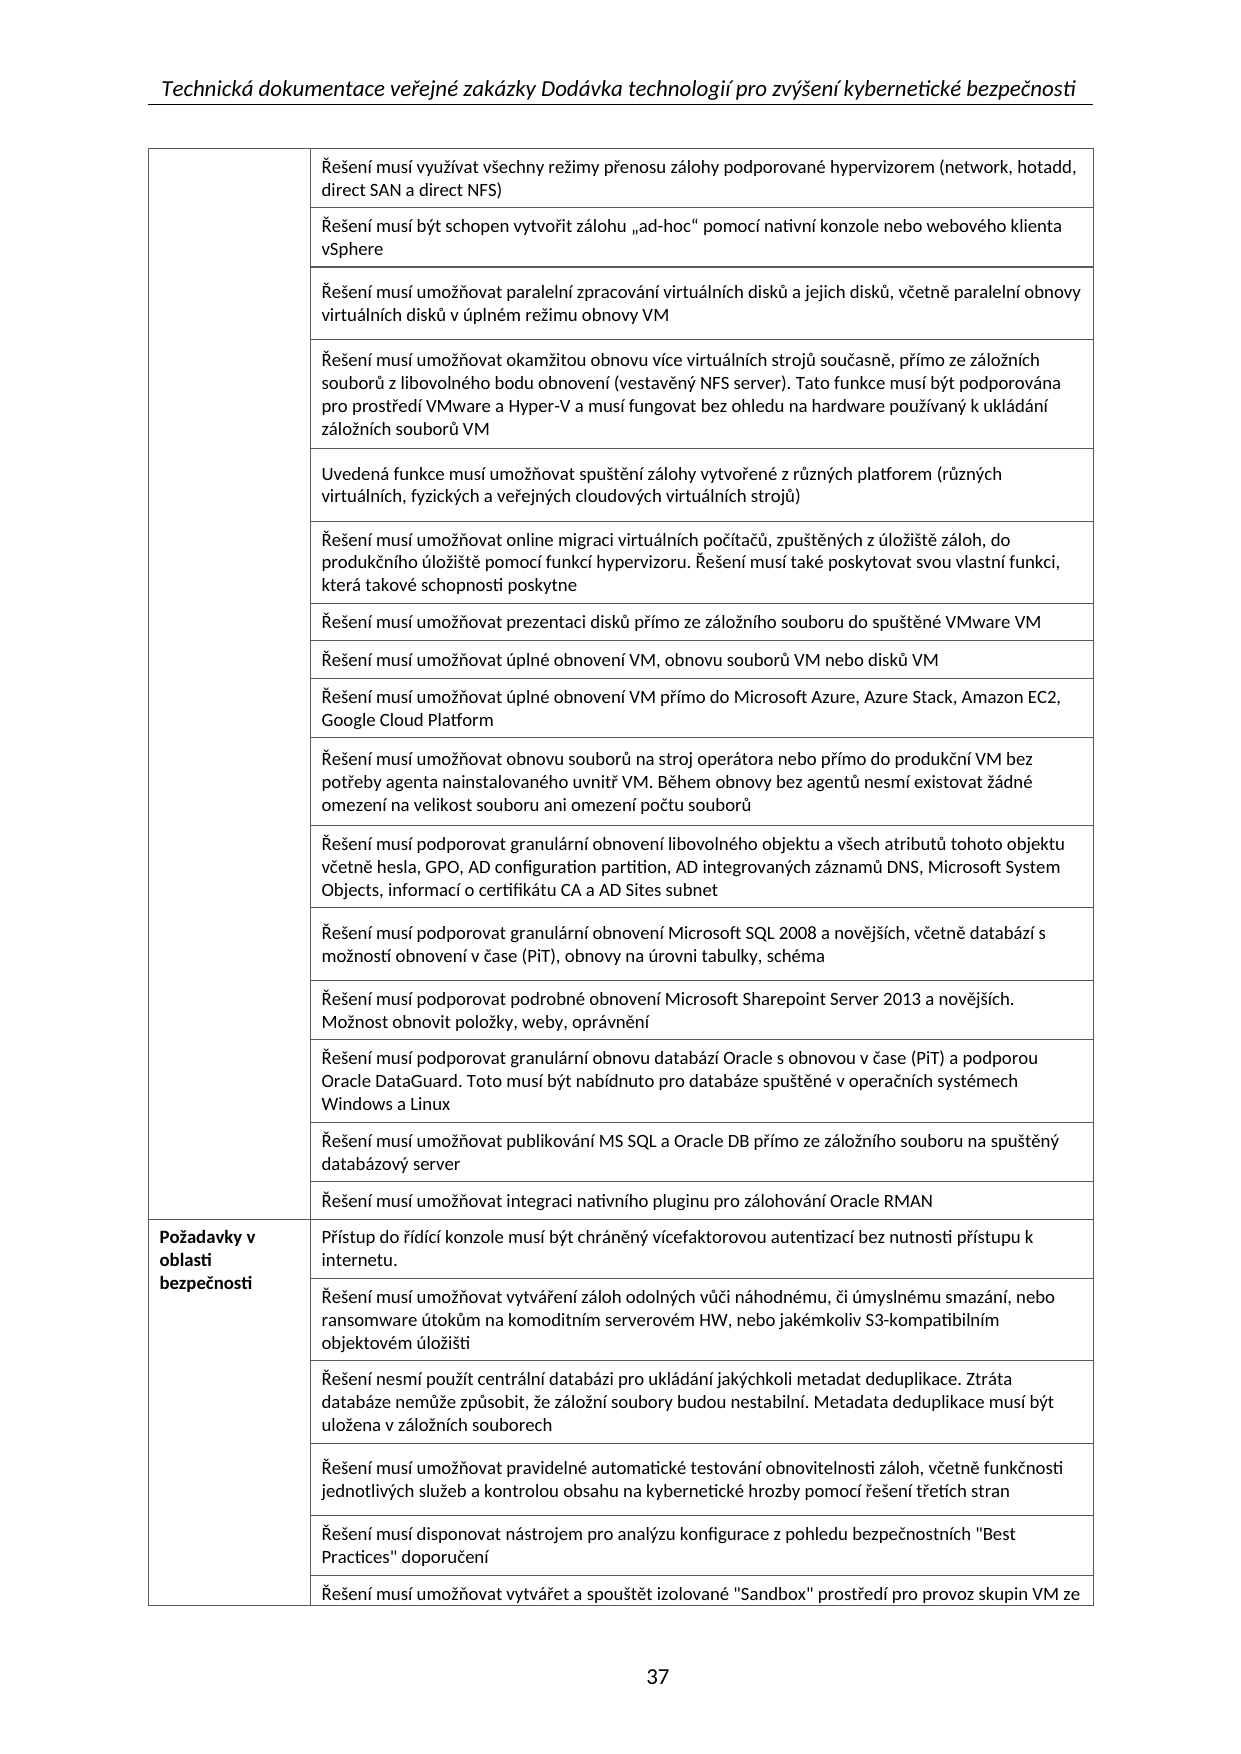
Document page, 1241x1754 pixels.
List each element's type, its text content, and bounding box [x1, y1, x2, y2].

table_cell Řešení nesmí použít centrální databázi pro ukládání jakýchkoli metadat deduplikace. Ztráta databáze nemůže způsobit, že záložní soubory budou nestabilní. Metadata deduplikace musí být uložena v záložních souborech [311, 1361, 1093, 1442]
table_cell Uvedená funkce musí umožňovat spuštění zálohy vytvořené z různých platforem (různých virtuálních, fyzických a veřejných cloudových virtuálních strojů) [311, 449, 1093, 521]
table_cell Přístup do řídící konzole musí být chráněný vícefaktorovou autentizací bez nutnosti přístupu k internetu. [311, 1220, 1093, 1278]
table_cell Řešení musí podporovat granulární obnovu databází Oracle s obnovou v čase (PiT) a podporou Oracle DataGuard. Toto musí být nabídnuto pro databáze spuštěné v operačních systémech Windows a Linux [311, 1040, 1093, 1122]
table_cell Řešení musí umožňovat úplné obnovení VM přímo do Microsoft Azure, Azure Stack, Amazon EC2, Google Cloud Platform [311, 679, 1093, 737]
table_cell Řešení musí umožňovat paralelní zpracování virtuálních disků a jejich disků, včetně paralelní obnovy virtuálních disků v úplném režimu obnovy VM [311, 268, 1093, 339]
table_cell Řešení musí umožňovat úplné obnovení VM, obnovu souborů VM nebo disků VM [311, 641, 1093, 678]
table_cell Řešení musí umožňovat okamžitou obnovu více virtuálních strojů současně, přímo ze záložních souborů z libovolného bodu obnovení (vestavěný NFS server). Tato funkce musí být podporována pro prostředí VMware a Hyper-V a musí fungovat bez ohledu na hardware používaný k ukládání záložních souborů VM [311, 340, 1093, 448]
table_cell Řešení musí umožňovat publikování MS SQL a Oracle DB přímo ze záložního souboru na spuštěný databázový server [311, 1123, 1093, 1181]
table_cell Řešení musí umožňovat pravidelné automatické testování obnovitelnosti záloh, včetně funkčnosti jednotlivých služeb a kontrolou obsahu na kybernetické hrozby pomocí řešení třetích stran [311, 1444, 1093, 1515]
table_cell Řešení musí využívat všechny režimy přenosu zálohy podporované hypervizorem (network, hotadd, direct SAN a direct NFS) [311, 149, 1093, 207]
table_cell Řešení musí podporovat granulární obnovení Microsoft SQL 2008 a novějších, včetně databází s možností obnovení v čase (PiT), obnovy na úrovni tabulky, schéma [311, 908, 1093, 980]
table_cell Řešení musí podporovat podrobné obnovení Microsoft Sharepoint Server 2013 a novějších. Možnost obnovit položky, weby, oprávnění [311, 981, 1093, 1039]
table_cell Řešení musí umožňovat obnovu souborů na stroj operátora nebo přímo do produkční VM bez potřeby agenta nainstalovaného uvnitř VM. Během obnovy bez agentů nesmí existovat žádné omezení na velikost souboru ani omezení počtu souborů [311, 738, 1093, 825]
table_cell Řešení musí disponovat nástrojem pro analýzu konfigurace z pohledu bezpečnostních "Best Practices" doporučení [311, 1516, 1093, 1575]
table_cell Řešení musí umožňovat online migraci virtuálních počítačů, zpuštěných z úložiště záloh, do produkčního úložiště pomocí funkcí hypervizoru. Řešení musí také poskytovat svou vlastní funkci, která takové schopnosti poskytne [311, 522, 1093, 603]
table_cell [311, 1576, 1093, 1605]
table_cell Požadavky v oblasti bezpečnosti [149, 1220, 310, 1605]
table_cell Řešení musí umožňovat prezentaci disků přímo ze záložního souboru do spuštěné VMware VM [311, 604, 1093, 640]
table_cell Řešení musí podporovat granulární obnovení libovolného objektu a všech atributů tohoto objektu včetně hesla, GPO, AD configuration partition, AD integrovaných záznamů DNS, Microsoft System Objects, informací o certifikátu CA a AD Sites subnet [311, 826, 1093, 907]
table_cell Řešení musí umožňovat integraci nativního pluginu pro zálohování Oracle RMAN [311, 1182, 1093, 1218]
table_cell Řešení musí umožňovat vytváření záloh odolných vůči náhodnému, či úmyslnému smazání, nebo ransomware útokům na komoditním serverovém HW, nebo jakémkoliv S3-kompatibilním objektovém úložišti [311, 1279, 1093, 1360]
table_cell Řešení musí být schopen vytvořit zálohu „ad-hoc“ pomocí nativní konzole nebo webového klienta vSphere [311, 208, 1093, 266]
